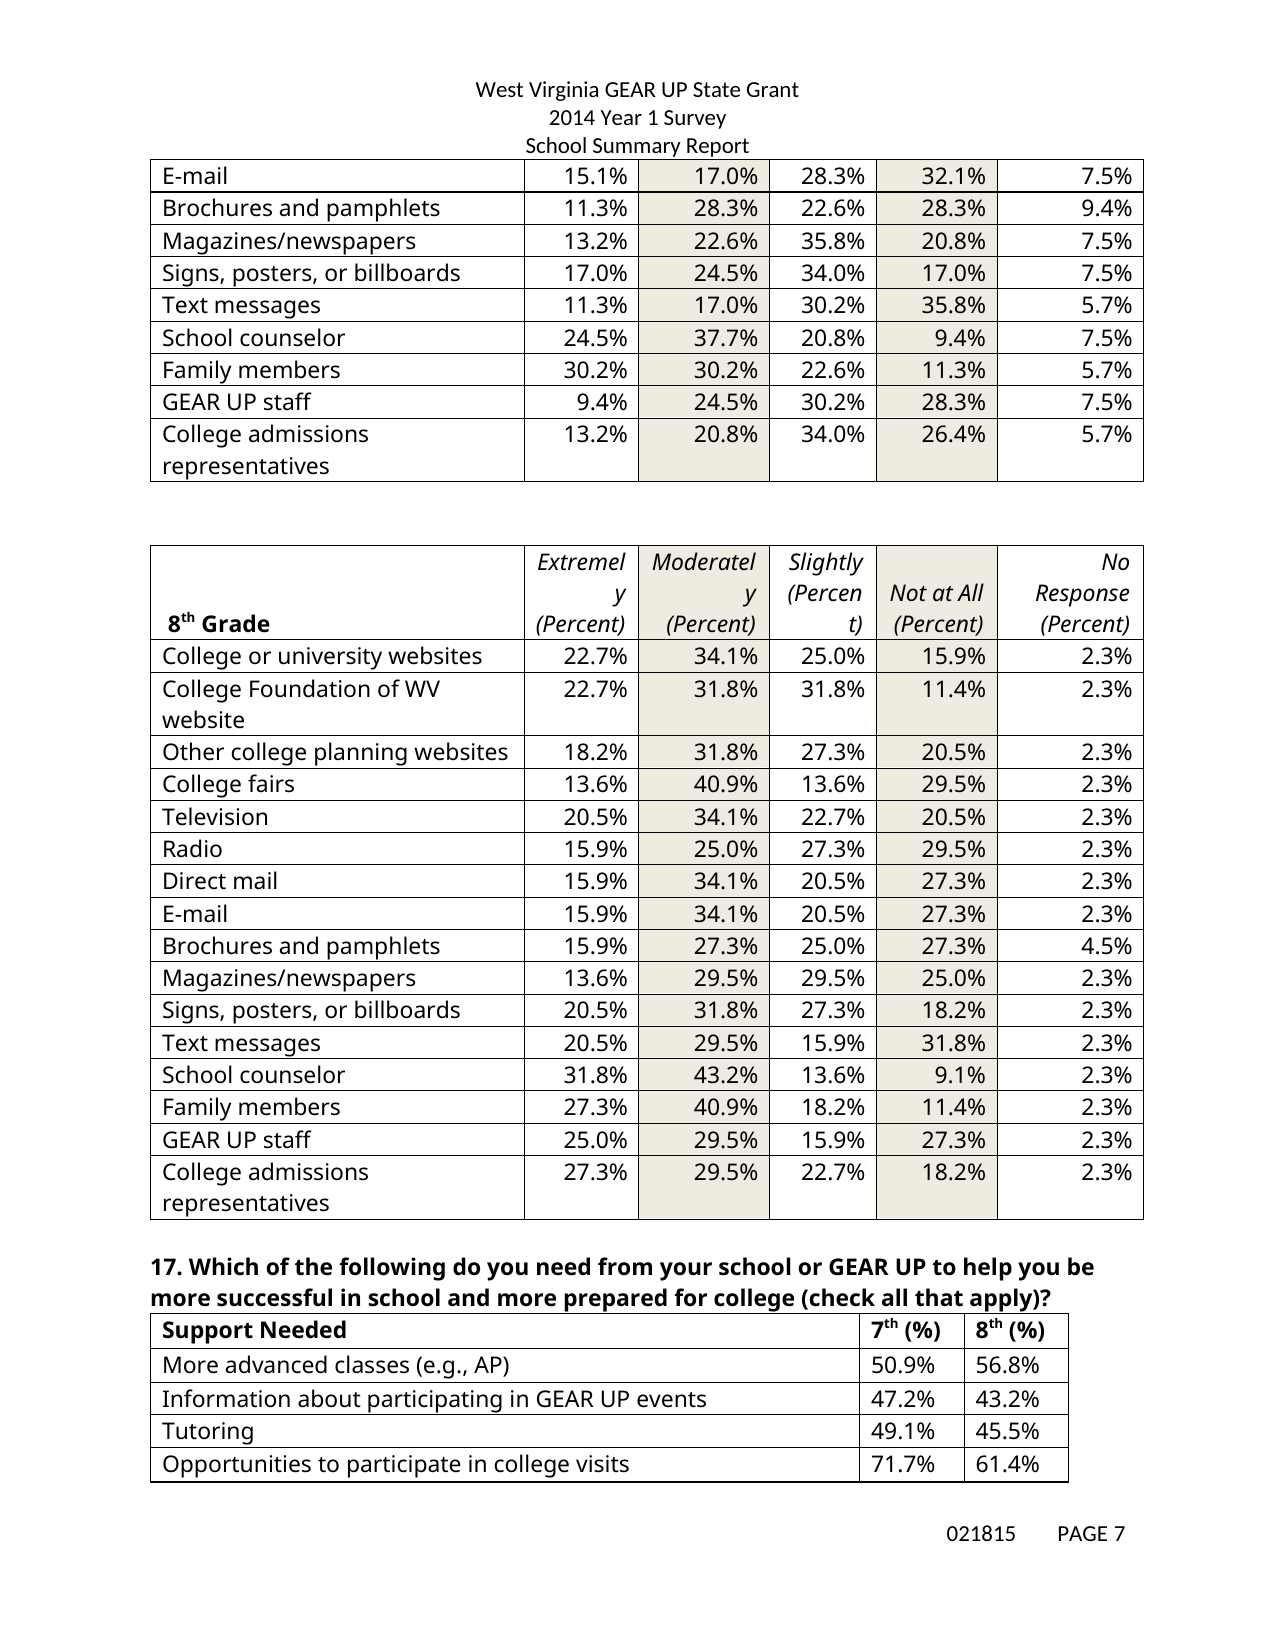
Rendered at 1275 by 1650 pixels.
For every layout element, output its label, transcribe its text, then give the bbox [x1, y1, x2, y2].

table_cell 29.5% [639, 962, 769, 993]
table_cell 5.7% [998, 354, 1143, 385]
table_cell 15.9% [525, 930, 638, 961]
table_cell 11.3% [525, 193, 638, 224]
table_cell 2.3% [998, 833, 1143, 864]
table_cell 31.8% [639, 736, 769, 767]
table_cell 13.2% [525, 419, 638, 481]
table_header Slightly (Percent) [770, 546, 876, 639]
table_cell 22.6% [770, 354, 876, 385]
table_cell Information about participating in GEAR UP events [151, 1383, 859, 1414]
table_cell 18.2% [877, 995, 997, 1026]
table_cell 26.4% [877, 419, 997, 481]
table_cell 5.7% [998, 419, 1143, 481]
table_cell 25.0% [877, 962, 997, 993]
table_header 8th Grade [151, 546, 524, 639]
table_cell Family members [151, 1091, 524, 1123]
table_cell 47.2% [860, 1383, 964, 1414]
table_cell 2.3% [998, 640, 1143, 672]
table_cell 35.8% [770, 225, 876, 256]
table_cell More advanced classes (e.g., AP) [151, 1349, 859, 1382]
table_cell 29.5% [877, 769, 997, 800]
table_cell Radio [151, 833, 524, 864]
table_cell School counselor [151, 322, 524, 353]
table_cell 7.5% [998, 386, 1143, 417]
table_cell 25.0% [639, 833, 769, 864]
table_cell 50.9% [860, 1349, 964, 1382]
table_cell 40.9% [639, 769, 769, 800]
table_cell 31.8% [877, 1027, 997, 1058]
table_cell 22.7% [770, 1156, 876, 1218]
text 17. Which of the following do you need from your school or GEAR UP to help you be more successful in school and more prepared for college (check all that apply)? [150, 1251, 1125, 1313]
table_cell Tutoring [151, 1415, 859, 1447]
table_cell 30.2% [525, 354, 638, 385]
table_cell 9.1% [877, 1059, 997, 1090]
table_cell 20.5% [525, 1027, 638, 1058]
table_cell 31.8% [639, 995, 769, 1026]
table_cell 13.6% [770, 769, 876, 800]
table_cell Brochures and pamphlets [151, 930, 524, 961]
table_cell College fairs [151, 769, 524, 800]
table_cell 9.4% [998, 193, 1143, 224]
table_cell Magazines/newspapers [151, 962, 524, 993]
table_cell 9.4% [877, 322, 997, 353]
table_cell 2.3% [998, 995, 1143, 1026]
table_cell College admissions representatives [151, 1156, 524, 1218]
table_cell 17.0% [877, 257, 997, 288]
table_cell 20.8% [770, 322, 876, 353]
table_cell 27.3% [877, 898, 997, 929]
table_cell 5.7% [998, 289, 1143, 321]
table_cell Family members [151, 354, 524, 385]
table_cell 2.3% [998, 673, 1143, 735]
table_header Support Needed [151, 1314, 859, 1348]
table_cell 15.1% [525, 160, 638, 191]
table_header 8th (%) [965, 1314, 1068, 1348]
table_cell 27.3% [770, 995, 876, 1026]
table_cell 15.9% [877, 640, 997, 672]
table_cell 2.3% [998, 769, 1143, 800]
table_cell 34.1% [639, 640, 769, 672]
table_cell Other college planning websites [151, 736, 524, 767]
table_cell 49.1% [860, 1415, 964, 1447]
table_cell 18.2% [770, 1091, 876, 1123]
table_cell 34.1% [639, 865, 769, 897]
table_cell 31.8% [639, 673, 769, 735]
table_cell 11.3% [525, 289, 638, 321]
table_cell 43.2% [965, 1383, 1068, 1414]
table_cell 25.0% [770, 930, 876, 961]
table_cell 20.8% [639, 419, 769, 481]
table_cell 20.5% [525, 801, 638, 832]
table_cell 30.2% [770, 386, 876, 417]
table_cell 34.1% [639, 801, 769, 832]
table_cell 28.3% [639, 193, 769, 224]
table_cell 40.9% [639, 1091, 769, 1123]
table_cell 24.5% [639, 257, 769, 288]
table_cell 2.3% [998, 1156, 1143, 1218]
table_cell Brochures and pamphlets [151, 193, 524, 224]
table_cell 29.5% [639, 1124, 769, 1155]
table_cell 27.3% [770, 833, 876, 864]
table_cell 25.0% [525, 1124, 638, 1155]
table_header No Response (Percent) [998, 546, 1143, 639]
table_cell 29.5% [639, 1027, 769, 1058]
table_cell 28.3% [877, 386, 997, 417]
table_header Extremely (Percent) [525, 546, 638, 639]
table_cell 37.7% [639, 322, 769, 353]
table_cell 2.3% [998, 898, 1143, 929]
table_cell 2.3% [998, 865, 1143, 897]
table_cell 27.3% [877, 930, 997, 961]
table_cell 20.5% [525, 995, 638, 1026]
table_cell 27.3% [525, 1156, 638, 1218]
table_cell 15.9% [525, 865, 638, 897]
table_cell 29.5% [639, 1156, 769, 1218]
table_cell 27.3% [877, 865, 997, 897]
table_cell 27.3% [770, 736, 876, 767]
table_cell 22.7% [770, 801, 876, 832]
table_cell 22.6% [770, 193, 876, 224]
table_cell 18.2% [525, 736, 638, 767]
table_cell College or university websites [151, 640, 524, 672]
table_cell 20.5% [770, 865, 876, 897]
table_cell 22.7% [525, 640, 638, 672]
table_cell 13.6% [770, 1059, 876, 1090]
table_cell Opportunities to participate in college visits [151, 1448, 859, 1481]
table_cell Magazines/newspapers [151, 225, 524, 256]
table_cell School counselor [151, 1059, 524, 1090]
table_cell 13.6% [525, 962, 638, 993]
table_cell 43.2% [639, 1059, 769, 1090]
table_cell 29.5% [770, 962, 876, 993]
table_cell 4.5% [998, 930, 1143, 961]
table_cell 17.0% [639, 289, 769, 321]
table_cell Direct mail [151, 865, 524, 897]
table_cell Text messages [151, 289, 524, 321]
table_cell College Foundation of WV website [151, 673, 524, 735]
table_cell 28.3% [877, 193, 997, 224]
table_cell 35.8% [877, 289, 997, 321]
table_cell 27.3% [877, 1124, 997, 1155]
table_cell 29.5% [877, 833, 997, 864]
table_cell 7.5% [998, 257, 1143, 288]
table_cell Signs, posters, or billboards [151, 995, 524, 1026]
table_cell 11.3% [877, 354, 997, 385]
table_cell Text messages [151, 1027, 524, 1058]
table_cell 34.1% [639, 898, 769, 929]
table_cell 7.5% [998, 225, 1143, 256]
table_cell 9.4% [525, 386, 638, 417]
table_cell 17.0% [525, 257, 638, 288]
table_cell 71.7% [860, 1448, 964, 1481]
table_cell GEAR UP staff [151, 386, 524, 417]
table_header Moderately (Percent) [639, 546, 769, 639]
table_header Not at All (Percent) [877, 546, 997, 639]
table_cell 2.3% [998, 801, 1143, 832]
table_cell 30.2% [639, 354, 769, 385]
table_cell E-mail [151, 160, 524, 191]
table_cell 56.8% [965, 1349, 1068, 1382]
table_cell 27.3% [525, 1091, 638, 1123]
table_cell 2.3% [998, 962, 1143, 993]
table_cell 27.3% [639, 930, 769, 961]
table_cell E-mail [151, 898, 524, 929]
table_cell Signs, posters, or billboards [151, 257, 524, 288]
table_cell 2.3% [998, 736, 1143, 767]
table_cell 2.3% [998, 1091, 1143, 1123]
table_cell 31.8% [525, 1059, 638, 1090]
table_cell 13.6% [525, 769, 638, 800]
table_cell 7.5% [998, 322, 1143, 353]
table_cell Television [151, 801, 524, 832]
table_cell 20.8% [877, 225, 997, 256]
table_cell 28.3% [770, 160, 876, 191]
table_cell GEAR UP staff [151, 1124, 524, 1155]
table_cell 20.5% [770, 898, 876, 929]
table_cell 61.4% [965, 1448, 1068, 1481]
table_cell 31.8% [770, 673, 876, 735]
table_cell 20.5% [877, 736, 997, 767]
table_cell 15.9% [770, 1027, 876, 1058]
table_cell 11.4% [877, 1091, 997, 1123]
table_cell 20.5% [877, 801, 997, 832]
table_header 7th (%) [860, 1314, 964, 1348]
table_cell 11.4% [877, 673, 997, 735]
table_cell 24.5% [525, 322, 638, 353]
table_cell 24.5% [639, 386, 769, 417]
table_cell College admissions representatives [151, 419, 524, 481]
table_cell 22.6% [639, 225, 769, 256]
table_cell 34.0% [770, 257, 876, 288]
table_cell 13.2% [525, 225, 638, 256]
table_cell 15.9% [770, 1124, 876, 1155]
table_cell 2.3% [998, 1124, 1143, 1155]
table_cell 25.0% [770, 640, 876, 672]
table_cell 15.9% [525, 898, 638, 929]
table_cell 30.2% [770, 289, 876, 321]
table_cell 17.0% [639, 160, 769, 191]
table_cell 2.3% [998, 1027, 1143, 1058]
table_cell 7.5% [998, 160, 1143, 191]
table_cell 22.7% [525, 673, 638, 735]
table_cell 18.2% [877, 1156, 997, 1218]
table_cell 32.1% [877, 160, 997, 191]
table_cell 15.9% [525, 833, 638, 864]
table_cell 34.0% [770, 419, 876, 481]
table_cell 2.3% [998, 1059, 1143, 1090]
table_cell 45.5% [965, 1415, 1068, 1447]
